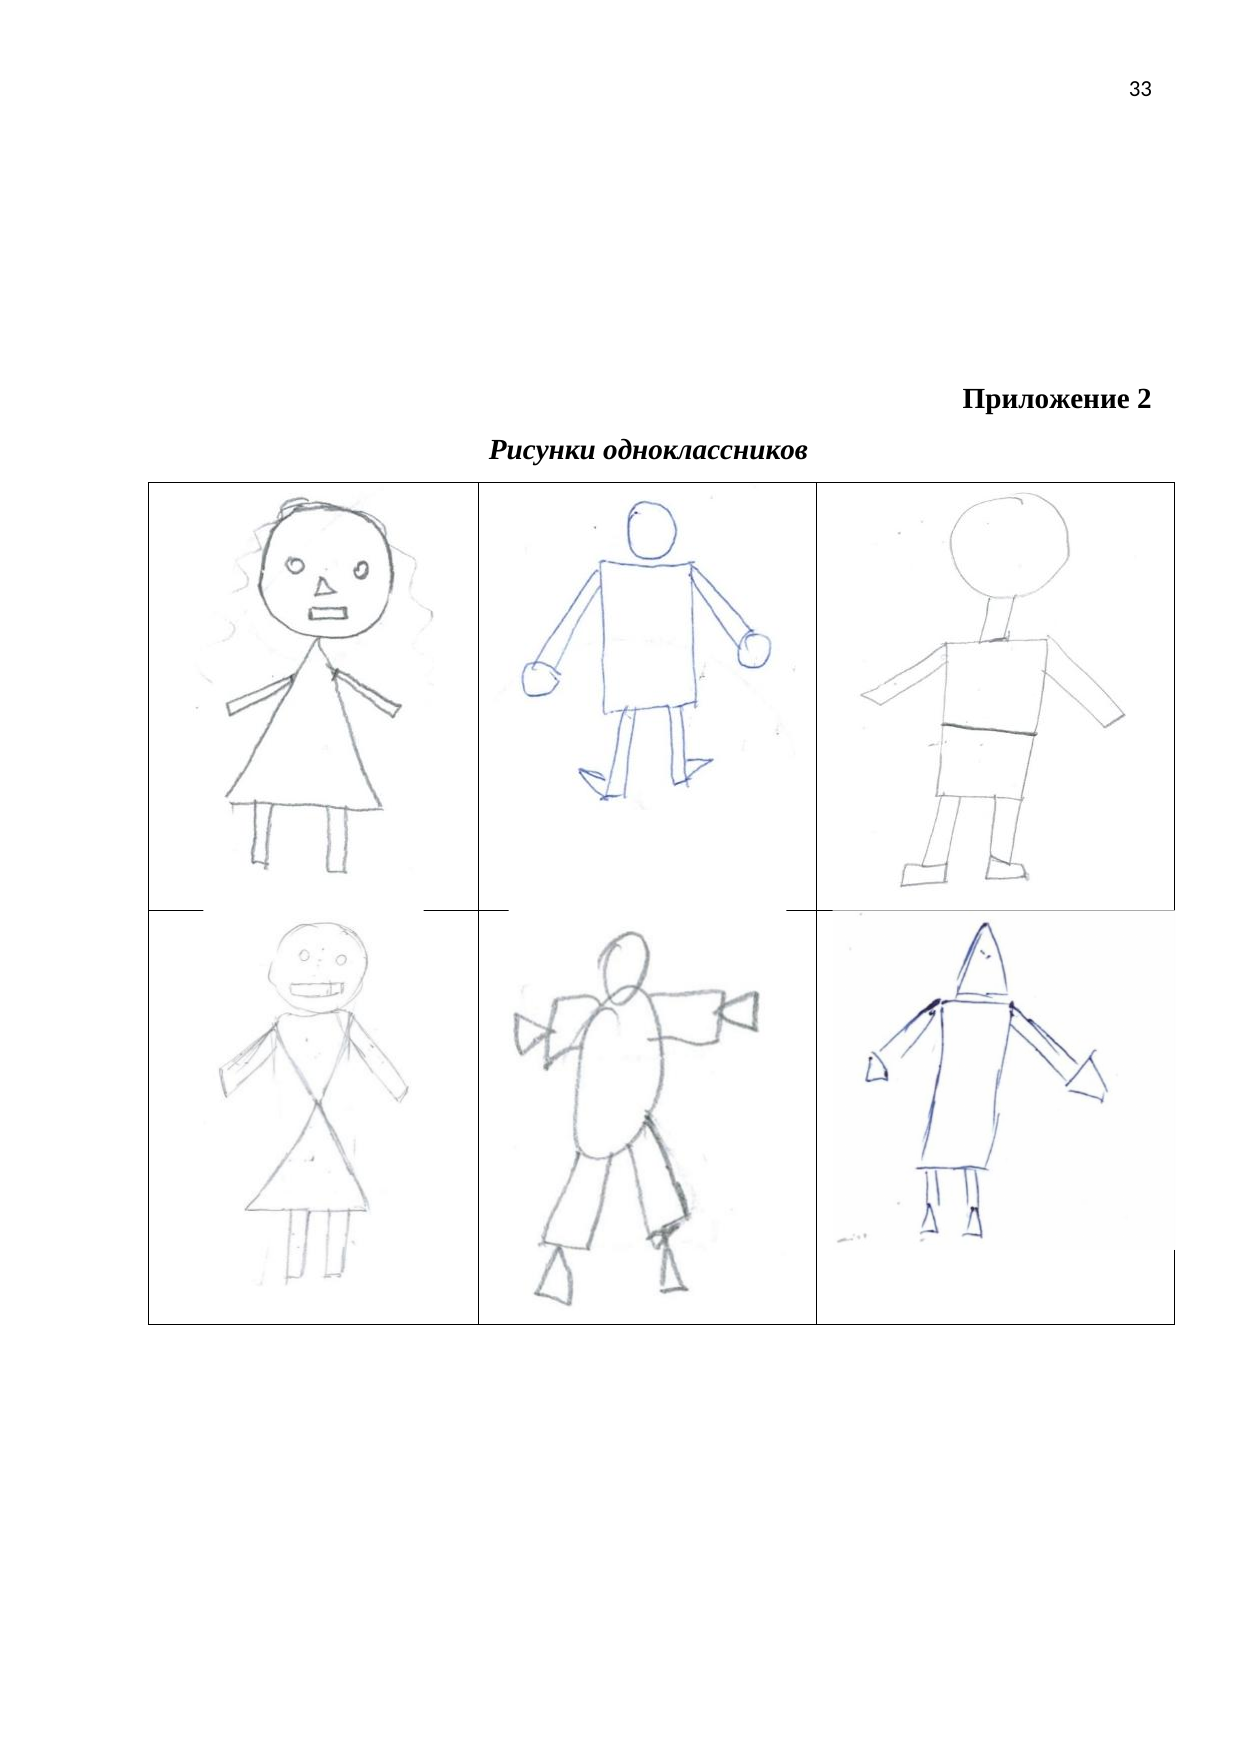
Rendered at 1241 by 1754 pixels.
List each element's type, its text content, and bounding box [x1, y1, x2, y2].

picture [854, 483, 1137, 897]
text Приложение 2 [148, 381, 1152, 415]
picture [508, 910, 787, 1311]
picture [192, 483, 435, 882]
table_cell [479, 911, 816, 1324]
table_header [149, 483, 478, 910]
picture [833, 911, 1175, 1250]
picture [203, 910, 424, 1289]
text Рисунки одноклассников [148, 432, 1152, 465]
picture [492, 483, 796, 810]
table_header [817, 483, 1174, 910]
table_cell [149, 911, 478, 1324]
table_header [479, 483, 816, 910]
table_cell [817, 911, 1174, 1324]
